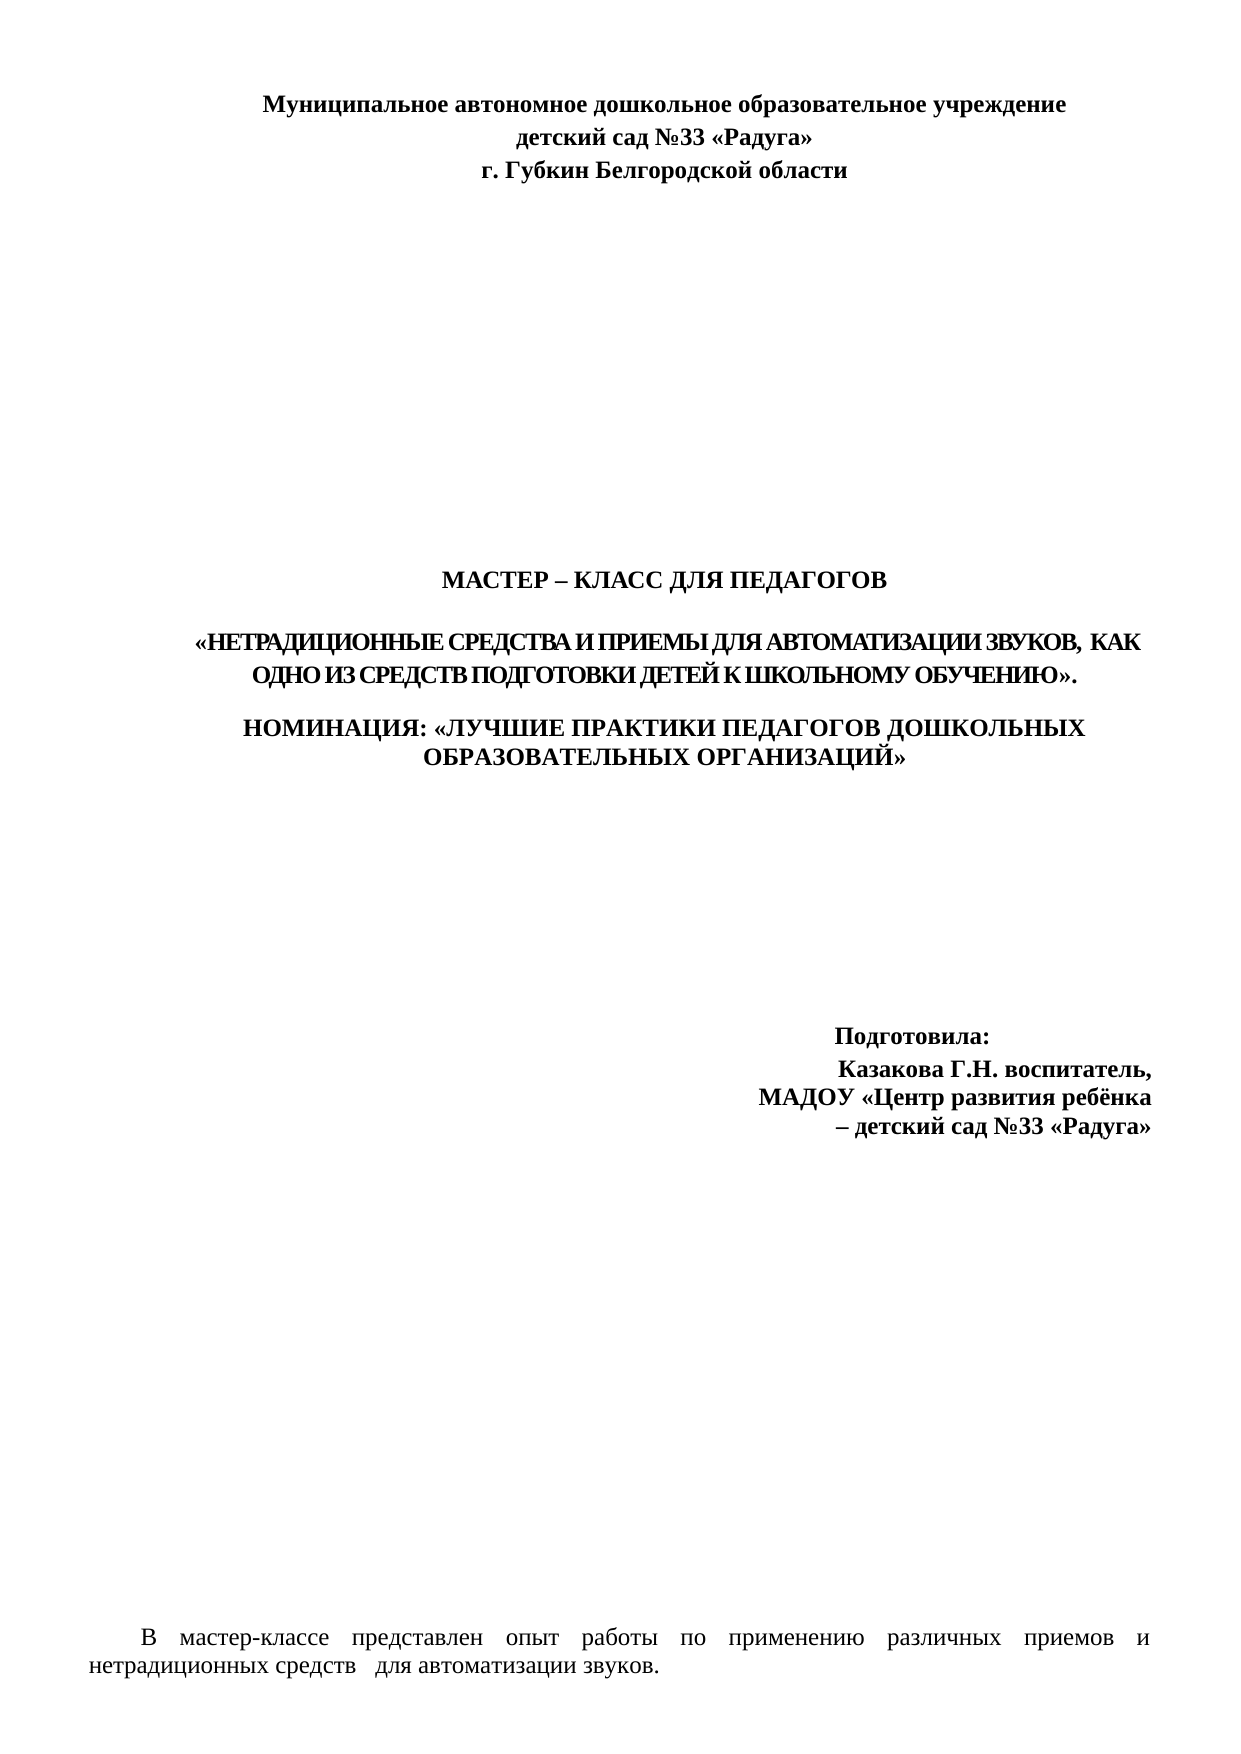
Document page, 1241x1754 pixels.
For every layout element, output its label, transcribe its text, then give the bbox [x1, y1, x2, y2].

text – детский сад №33 «Радуга» [177, 1111, 1152, 1140]
text МАДОУ «Центр развития ребёнка [177, 1082, 1152, 1111]
text НОМИНАЦИЯ: «ЛУЧШИЕ ПРАКТИКИ ПЕДАГОГОВ ДОШКОЛЬНЫХ ОБРАЗОВАТЕЛЬНЫХ ОРГАНИЗАЦИЙ» [177, 713, 1152, 771]
text г. Губкин Белгородской области [177, 155, 1152, 183]
text «НЕТРАДИЦИОННЫЕ СРЕДСТВА И ПРИЕМЫ ДЛЯ АВТОМАТИЗАЦИИ ЗВУКОВ, КАК ОДНО ИЗ СРЕДСТВ ПОДГОТОВКИ ДЕТЕЙ К ШКОЛЬНОМУ ОБУЧЕНИЮ». [177, 627, 1152, 688]
text В мастер-классе представлен опыт работы по применению различных приемов и нетрадиционных средств для автоматизации звуков. [88, 1622, 1152, 1679]
text МАСТЕР – КЛАСС ДЛЯ ПЕДАГОГОВ [177, 562, 1152, 594]
text Муниципальное автономное дошкольное образовательное учреждение [177, 89, 1152, 117]
text Казакова Г.Н. воспитатель, [177, 1054, 1152, 1082]
text детский сад №33 «Радуга» [177, 122, 1152, 150]
text Подготовила: [753, 1021, 1152, 1049]
